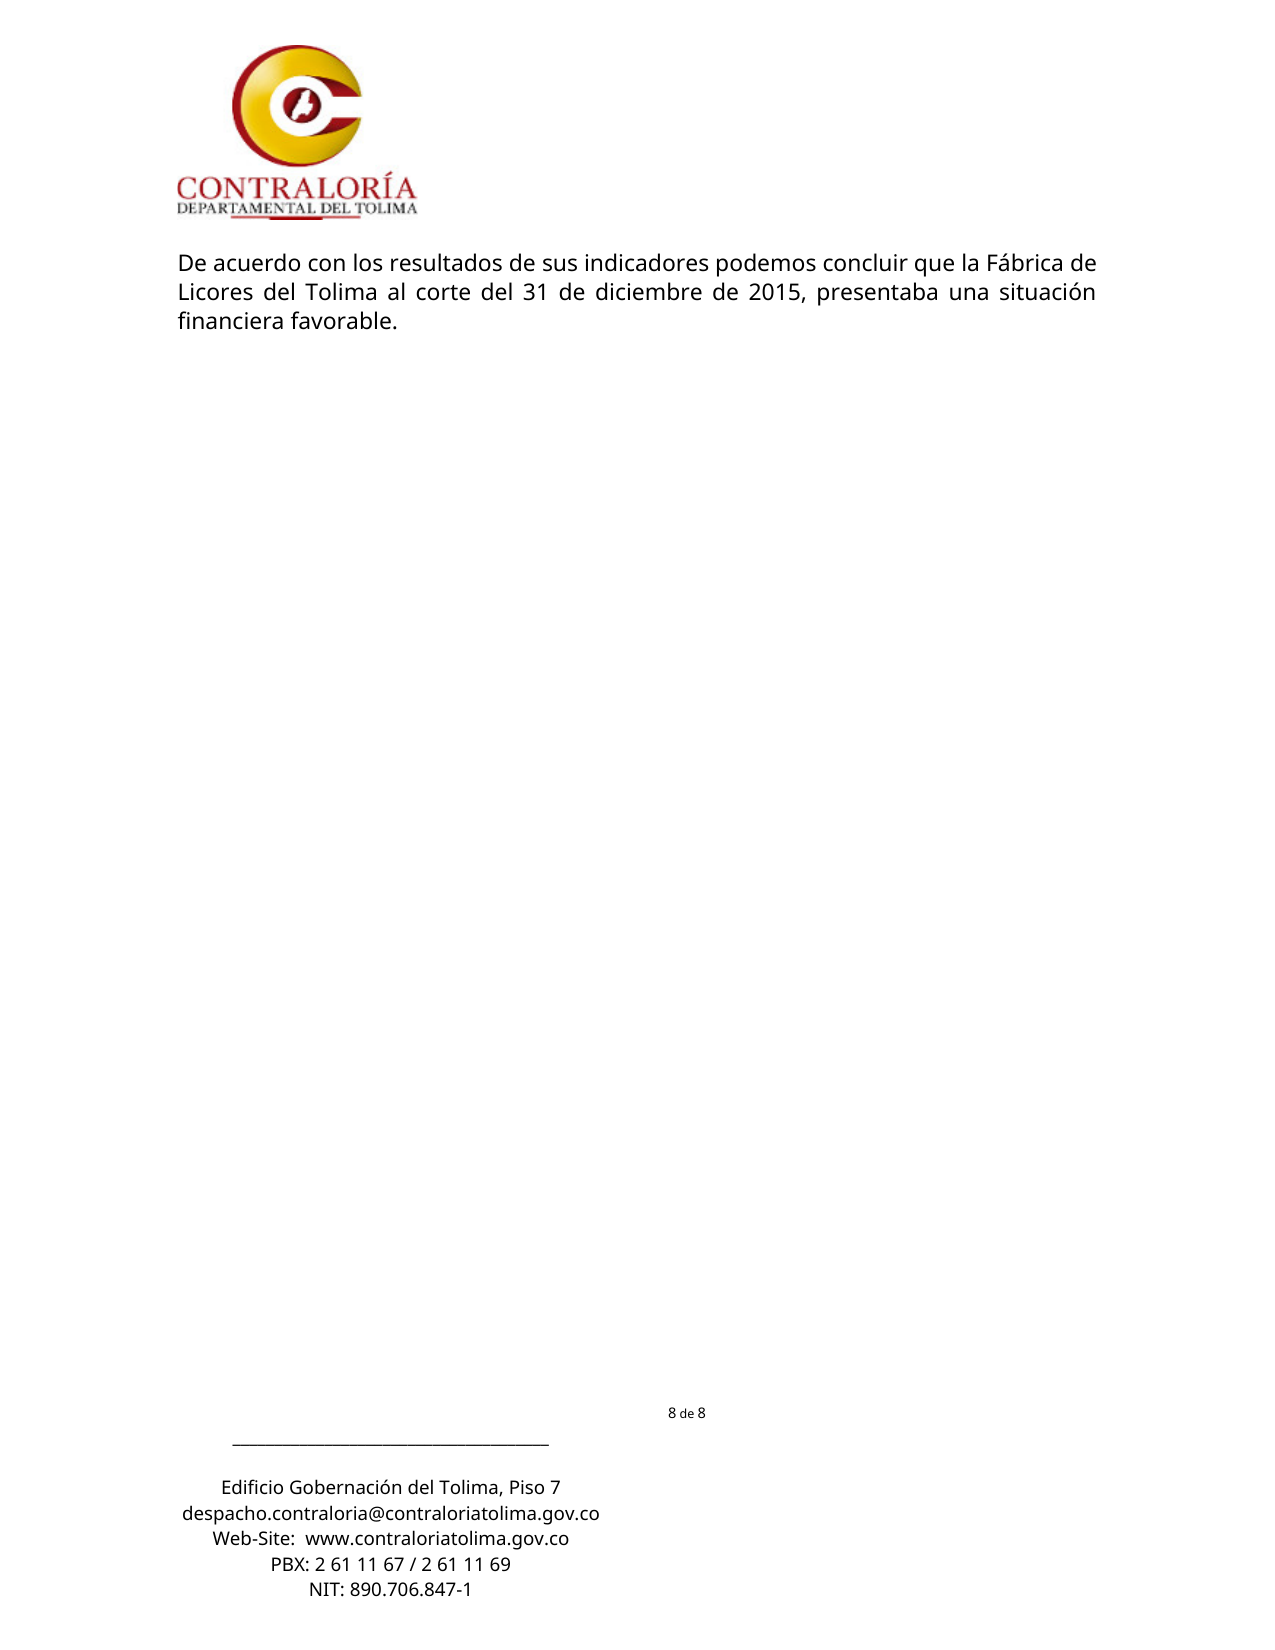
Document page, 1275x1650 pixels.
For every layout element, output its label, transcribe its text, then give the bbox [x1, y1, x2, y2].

picture [177, 45, 418, 220]
text De acuerdo con los resultados de sus indicadores podemos concluir que la Fábrica de Licores del Tolima al corte del 31 de diciembre de 2015, presentaba una situación financiera favorable. [177, 247, 1098, 337]
